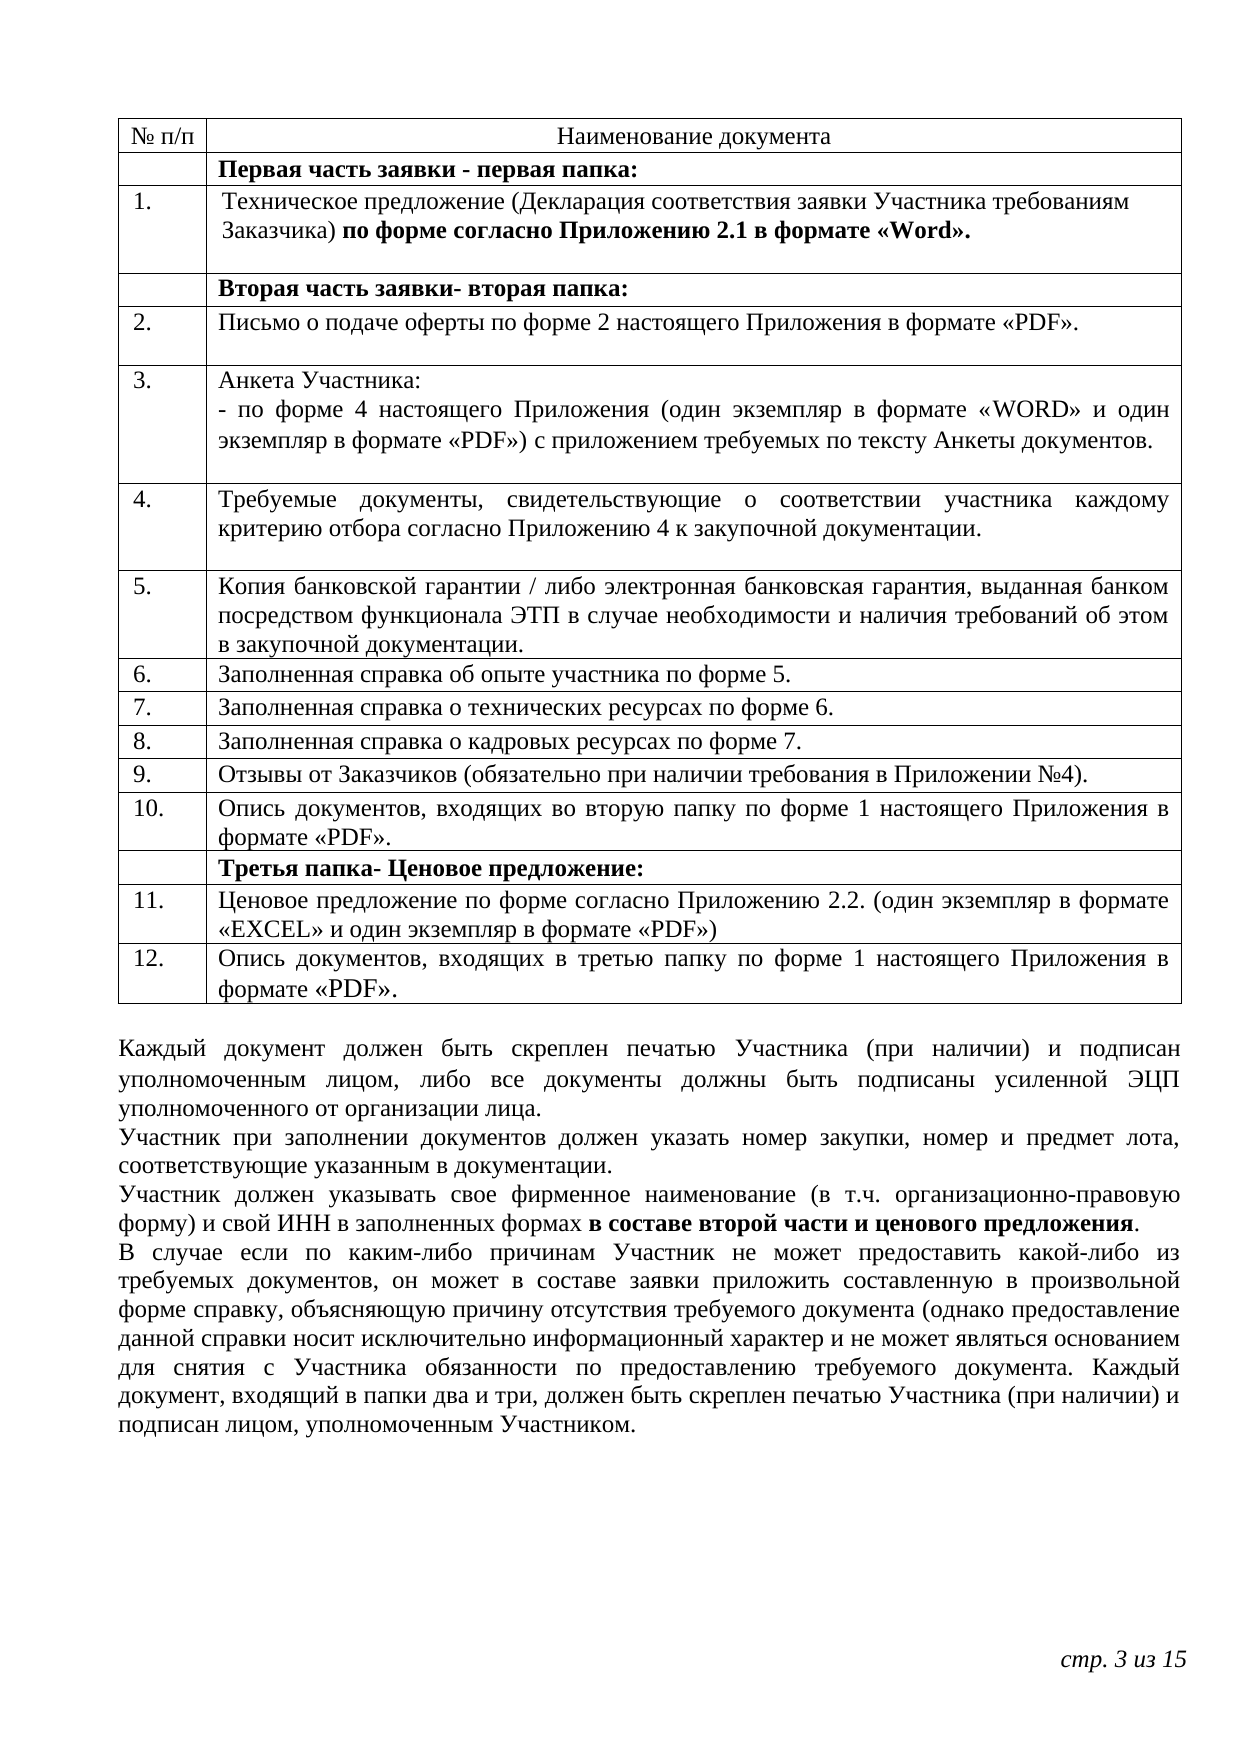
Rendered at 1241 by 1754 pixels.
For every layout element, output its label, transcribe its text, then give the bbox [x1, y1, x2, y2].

list В случае если по каким-либо причинам Участник не может предоставить какой-либо из требуемых документов, он может в составе заявки приложить составленную в произвольной форме справку, объясняющую причину отсутствия требуемого документа (однако предоставление данной справки носит исключительно информационный характер и не может являться основанием для снятия с Участника обязанности по предоставлению требуемого документа. Каждый документ, входящий в папки два и три, должен быть скреплен печатью Участника (при наличии) и подписан лицом, уполномоченным Участником. [118, 1237, 1181, 1438]
table_cell [119, 759, 206, 792]
table_cell Заполненная справка о кадровых ресурсах по форме 7. [207, 726, 1181, 758]
table_cell [119, 484, 206, 570]
table_cell [119, 659, 206, 691]
table_cell [119, 851, 206, 884]
table_cell Третья папка- Ценовое предложение: [207, 851, 1181, 884]
table_cell Опись документов, входящих в третью папку по форме 1 настоящего Приложения в формате «PDF». [207, 944, 1181, 1003]
table_cell [119, 726, 206, 758]
table_cell Копия банковской гарантии / либо электронная банковская гарантия, выданная банком посредством функционала ЭТП в случае необходимости и наличия требований об этом в закупочной документации. [207, 571, 1181, 658]
table_cell Заполненная справка о технических ресурсах по форме 6. [207, 692, 1181, 725]
list Каждый документ должен быть скреплен печатью Участника (при наличии) и подписан уполномоченным лицом, либо все документы должны быть подписаны усиленной ЭЦП уполномоченного от организации лица. [118, 1033, 1181, 1122]
table_cell Первая часть заявки - первая папка: [207, 153, 1181, 185]
table_cell [119, 307, 206, 364]
list Участник должен указывать свое фирменное наименование (в т.ч. организационно-правовую форму) и свой ИНН в заполненных формах в составе второй части и ценового предложения. [118, 1179, 1181, 1237]
table_cell [119, 885, 206, 942]
table_cell [119, 153, 206, 185]
table_cell [119, 186, 206, 272]
table_cell [119, 692, 206, 725]
table_header Наименование документа [207, 119, 1181, 152]
table_cell [119, 571, 206, 658]
table_cell Ценовое предложение по форме согласно Приложению 2.2. (один экземпляр в формате «EXCEL» и один экземпляр в формате «PDF») [207, 885, 1181, 942]
table_header № п/п [119, 119, 206, 152]
table_cell Анкета Участника: - по форме 4 настоящего Приложения (один экземпляр в формате «WORD» и один экземпляр в формате «PDF») c приложением требуемых по тексту Анкеты документов. [207, 366, 1181, 483]
table_cell [119, 274, 206, 306]
table_cell Опись документов, входящих во вторую папку по форме 1 настоящего Приложения в формате «PDF». [207, 793, 1181, 850]
table_cell Техническое предложение (Декларация соответствия заявки Участника требованиям Заказчика) по форме согласно Приложению 2.1 в формате «Word». [207, 186, 1181, 272]
table_cell Заполненная справка об опыте участника по форме 5. [207, 659, 1181, 691]
table_cell Отзывы от Заказчиков (обязательно при наличии требования в Приложении №4). [207, 759, 1181, 792]
table_cell [119, 944, 206, 1003]
table_cell Вторая часть заявки- вторая папка: [207, 274, 1181, 306]
table_cell [119, 366, 206, 483]
table_cell Письмо о подаче оферты по форме 2 настоящего Приложения в формате «PDF». [207, 307, 1181, 364]
table_cell Требуемые документы, свидетельствующие о соответствии участника каждому критерию отбора согласно Приложению 4 к закупочной документации. [207, 484, 1181, 570]
table_cell [119, 793, 206, 850]
list Участник при заполнении документов должен указать номер закупки, номер и предмет лота, соответствующие указанным в документации. [118, 1122, 1181, 1179]
